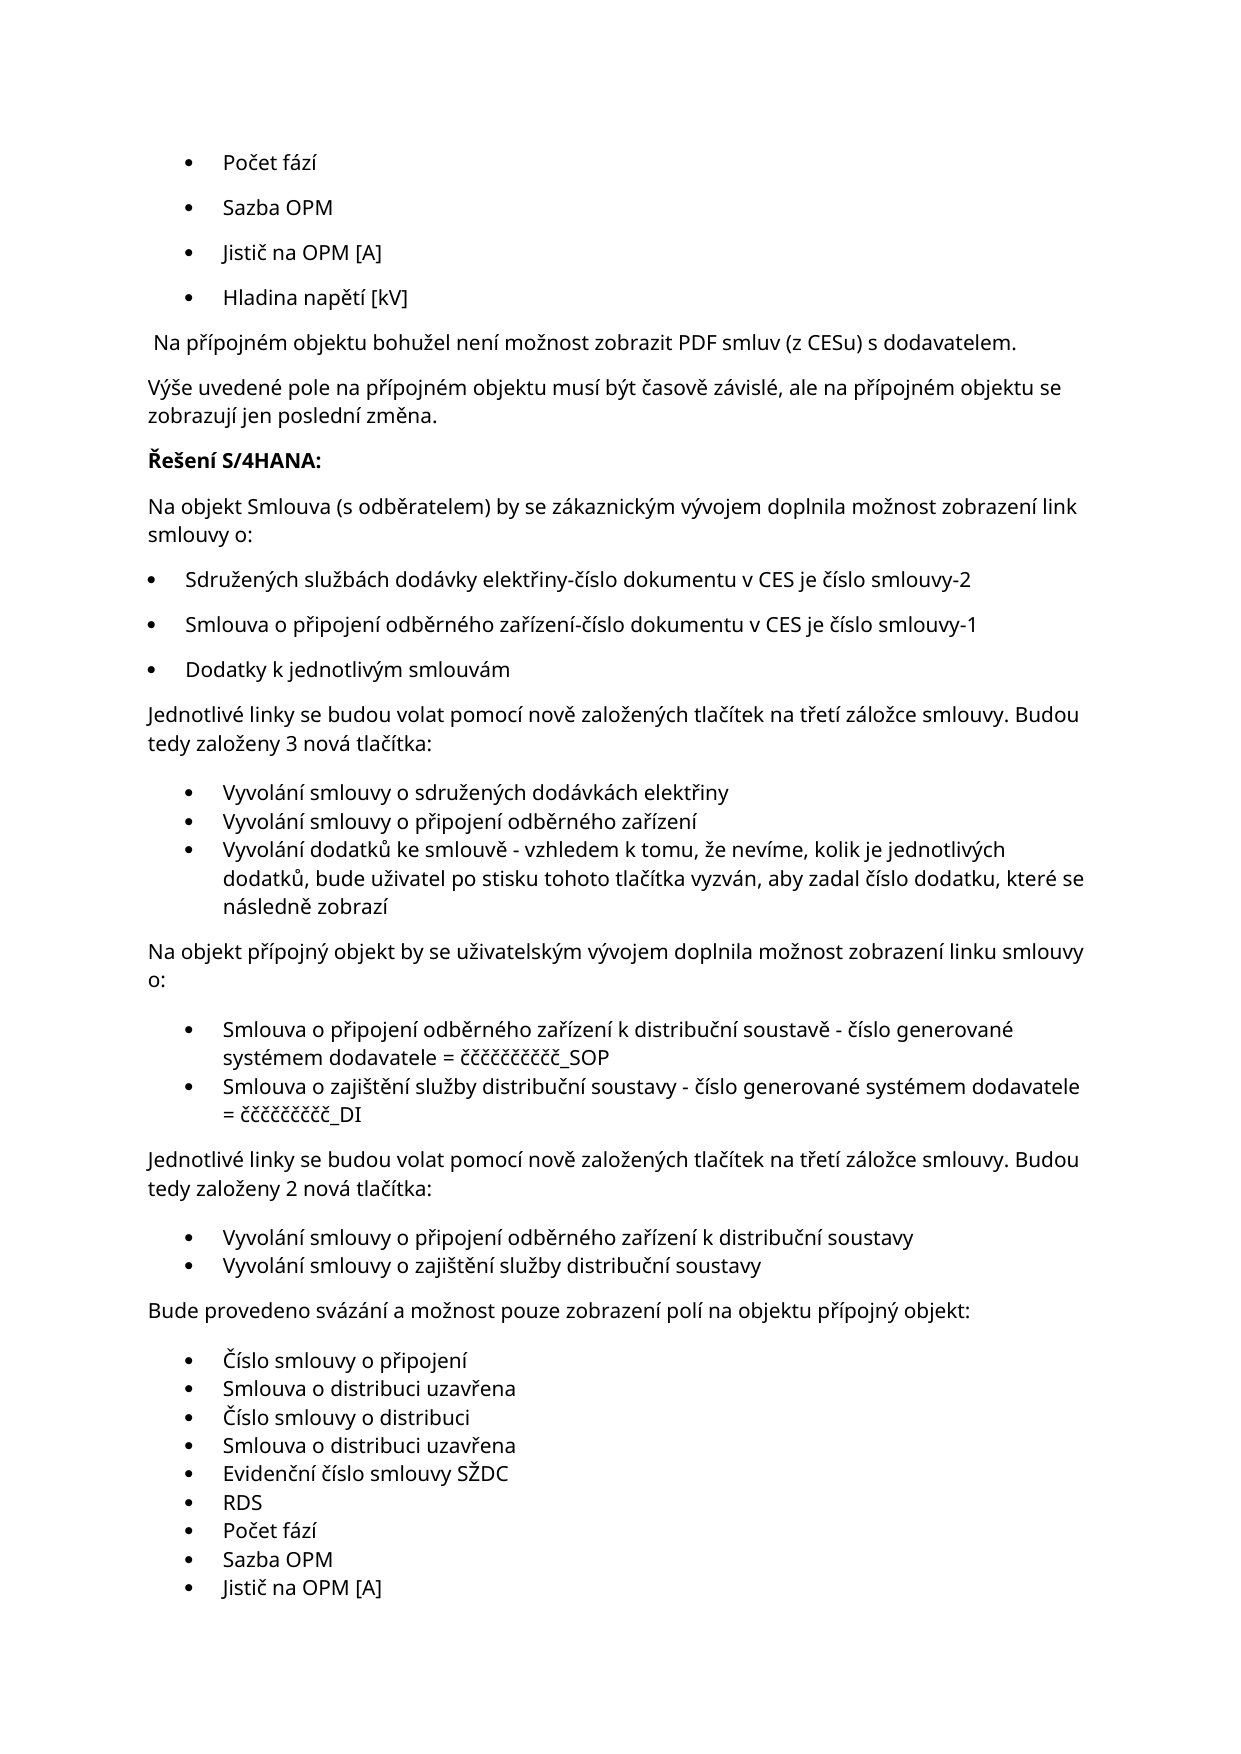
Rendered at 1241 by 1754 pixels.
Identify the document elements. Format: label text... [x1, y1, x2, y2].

list Vyvolání dodatků ke smlouvě - vzhledem k tomu, že nevíme, kolik je jednotlivých dodatků, bude uživatel po stisku tohoto tlačítka vyzván, aby zadal číslo dodatku, které se následně zobrazí [185, 835, 1093, 921]
list Sazba OPM [185, 193, 1093, 221]
list Počet fází [185, 1516, 1093, 1545]
text Na objekt Smlouva (s odběratelem) by se zákaznickým vývojem doplnila možnost zobrazení link smlouvy o: [148, 492, 1093, 549]
list RDS [185, 1488, 1093, 1516]
text Řešení S/4HANA: [148, 447, 1093, 475]
list Smlouva o zajištění služby distribuční soustavy - číslo generované systémem dodavatele = ččččččččč_DI [185, 1072, 1093, 1129]
list Smlouva o distribuci uzavřena [185, 1431, 1093, 1459]
text Jednotlivé linky se budou volat pomocí nově založených tlačítek na třetí záložce smlouvy. Budou tedy založeny 3 nová tlačítka: [148, 701, 1093, 757]
list Smlouva o připojení odběrného zařízení-číslo dokumentu v CES je číslo smlouvy-1 [148, 610, 1093, 639]
text Výše uvedené pole na přípojném objektu musí být časově závislé, ale na přípojném objektu se zobrazují jen poslední změna. [148, 373, 1093, 430]
list Smlouva o distribuci uzavřena [185, 1374, 1093, 1403]
list Číslo smlouvy o distribuci [185, 1403, 1093, 1431]
list Evidenční číslo smlouvy SŽDC [185, 1459, 1093, 1488]
list Hladina napětí [kV] [185, 283, 1093, 311]
list Jistič na OPM [A] [185, 238, 1093, 266]
text Na objekt přípojný objekt by se uživatelským vývojem doplnila možnost zobrazení linku smlouvy o: [148, 937, 1093, 994]
text Bude provedeno svázání a možnost pouze zobrazení polí na objektu přípojný objekt: [148, 1297, 1093, 1325]
list Vyvolání smlouvy o sdružených dodávkách elektřiny [185, 778, 1093, 807]
list Sazba OPM [185, 1545, 1093, 1573]
list Číslo smlouvy o připojení [185, 1346, 1093, 1374]
list Vyvolání smlouvy o zajištění služby distribuční soustavy [185, 1251, 1093, 1280]
list Vyvolání smlouvy o připojení odběrného zařízení [185, 807, 1093, 835]
text Na přípojném objektu bohužel není možnost zobrazit PDF smluv (z CESu) s dodavatelem. [148, 328, 1093, 356]
list Vyvolání smlouvy o připojení odběrného zařízení k distribuční soustavy [185, 1223, 1093, 1251]
list Dodatky k jednotlivým smlouvám [148, 656, 1093, 684]
list Jistič na OPM [A] [185, 1573, 1093, 1602]
list Sdružených službách dodávky elektřiny-číslo dokumentu v CES je číslo smlouvy-2 [148, 565, 1093, 594]
list Smlouva o připojení odběrného zařízení k distribuční soustavě - číslo generované systémem dodavatele = čččččččččč_SOP [185, 1015, 1093, 1072]
list Počet fází [185, 148, 1093, 176]
text Jednotlivé linky se budou volat pomocí nově založených tlačítek na třetí záložce smlouvy. Budou tedy založeny 2 nová tlačítka: [148, 1145, 1093, 1202]
